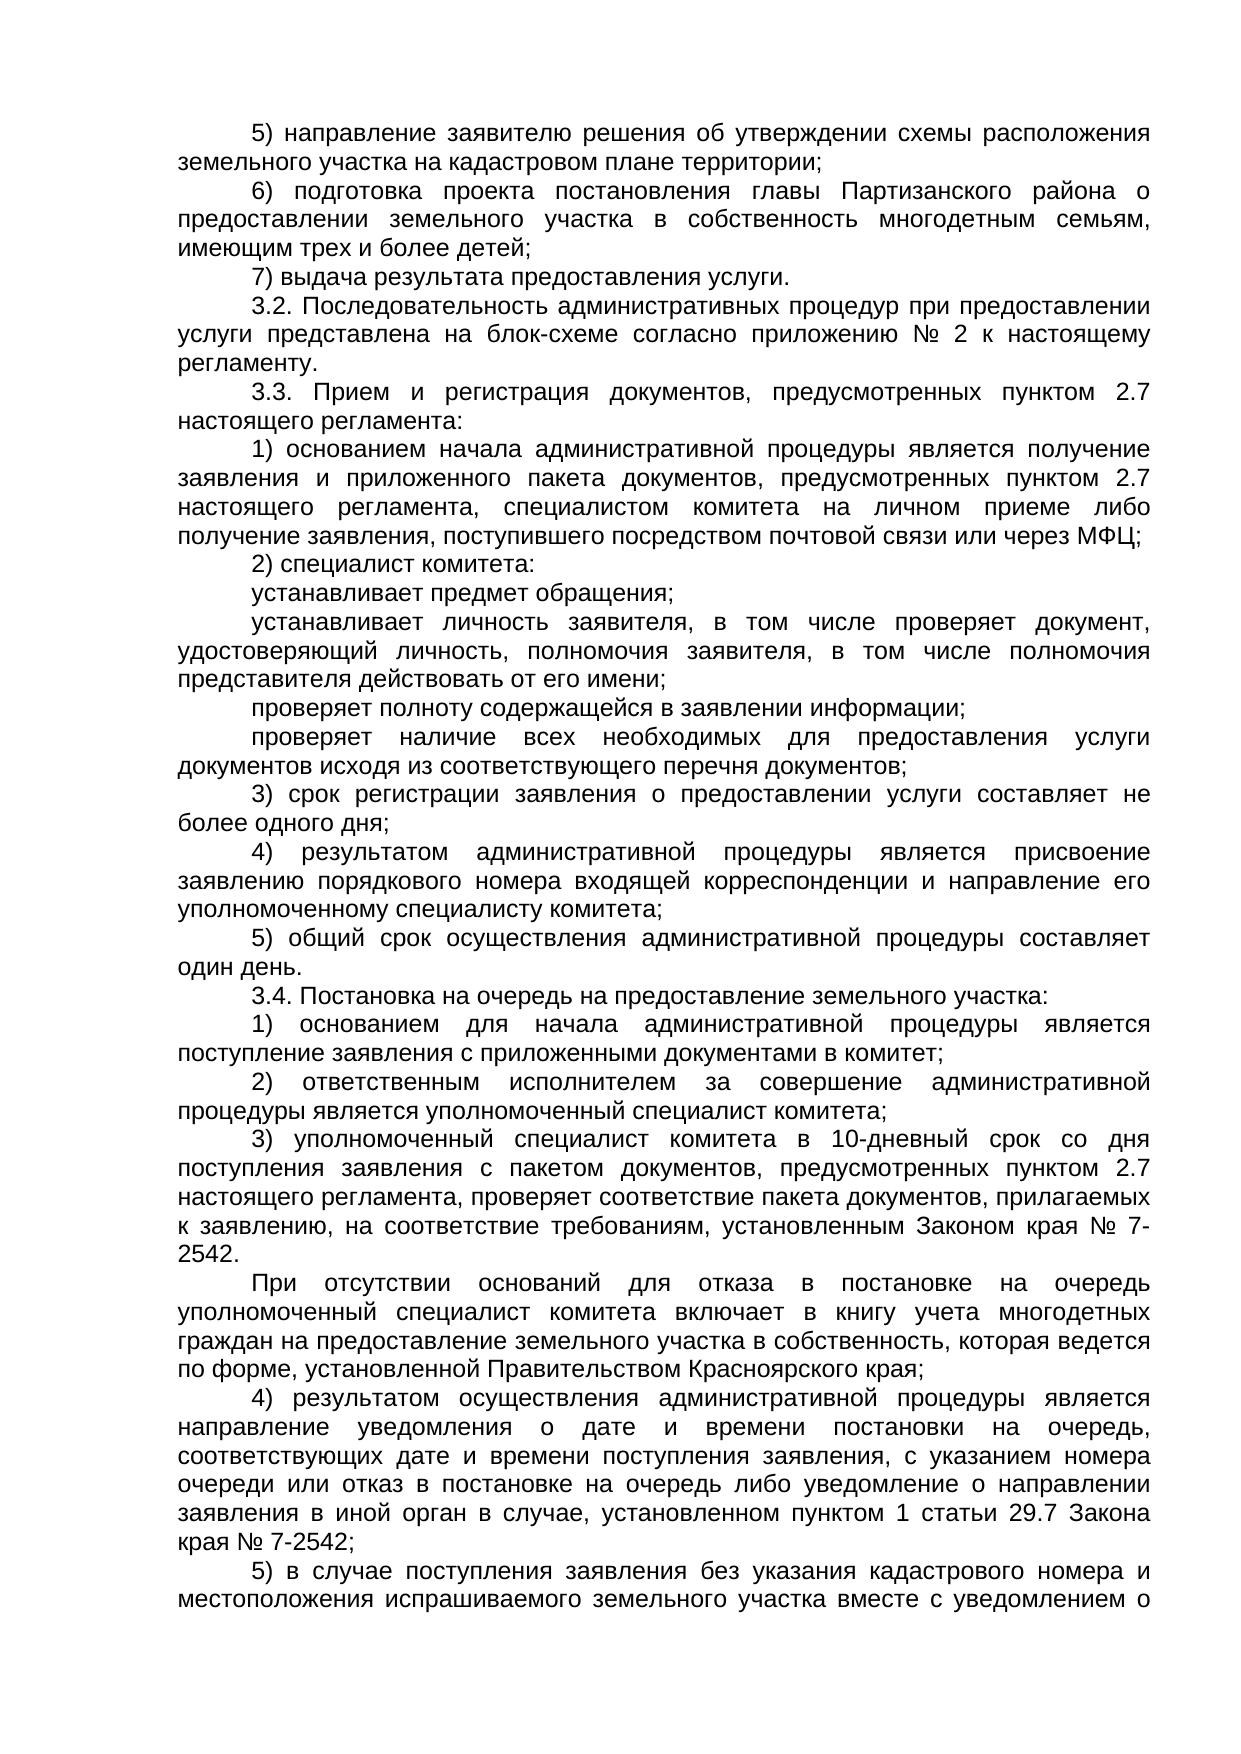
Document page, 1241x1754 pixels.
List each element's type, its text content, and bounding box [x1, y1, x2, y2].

text 4) результатом осуществления административной процедуры является направление уведомления о дате и времени постановки на очередь, соответствующих дате и времени поступления заявления, с указанием номера очереди или отказ в постановке на очередь либо уведомление о направлении заявления в иной орган в случае, установленном пунктом 1 статьи 29.7 Закона края № 7-2542; [177, 1383, 1152, 1556]
text 3.2. Последовательность административных процедур при предоставлении услуги представлена на блок-схеме согласно приложению № 2 к настоящему регламенту. [177, 291, 1152, 377]
text 7) выдача результата предоставления услуги. [177, 262, 1152, 291]
text проверяет полноту содержащейся в заявлении информации; [177, 693, 1152, 722]
text 3.3. Прием и регистрация документов, предусмотренных пунктом 2.7 настоящего регламента: [177, 377, 1152, 434]
text 3) уполномоченный специалист комитета в 10-дневный срок со дня поступления заявления с пакетом документов, предусмотренных пунктом 2.7 настоящего регламента, проверяет соответствие пакета документов, прилагаемых к заявлению, на соответствие требованиям, установленным Законом края № 7-2542. [177, 1124, 1152, 1268]
text 6) подготовка проекта постановления главы Партизанского района о предоставлении земельного участка в собственность многодетным семьям, имеющим трех и более детей; [177, 176, 1152, 262]
text проверяет наличие всех необходимых для предоставления услуги документов исходя из соответствующего перечня документов; [177, 722, 1152, 779]
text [177, 1556, 1152, 1613]
text устанавливает личность заявителя, в том числе проверяет документ, удостоверяющий личность, полномочия заявителя, в том числе полномочия представителя действовать от его имени; [177, 607, 1152, 693]
text устанавливает предмет обращения; [177, 578, 1152, 607]
text 4) результатом административной процедуры является присвоение заявлению порядкового номера входящей корреспонденции и направление его уполномоченному специалисту комитета; [177, 837, 1152, 923]
text 5) направление заявителю решения об утверждении схемы расположения земельного участка на кадастровом плане территории; [177, 118, 1152, 176]
text 5) общий срок осуществления административной процедуры составляет один день. [177, 923, 1152, 981]
text 2) специалист комитета: [177, 549, 1152, 578]
text 3.4. Постановка на очередь на предоставление земельного участка: [177, 981, 1152, 1009]
text 1) основанием начала административной процедуры является получение заявления и приложенного пакета документов, предусмотренных пунктом 2.7 настоящего регламента, специалистом комитета на личном приеме либо получение заявления, поступившего посредством почтовой связи или через МФЦ; [177, 434, 1152, 549]
text При отсутствии оснований для отказа в постановке на очередь уполномоченный специалист комитета включает в книгу учета многодетных граждан на предоставление земельного участка в собственность, которая ведется по форме, установленной Правительством Красноярского края; [177, 1268, 1152, 1383]
text 1) основанием для начала административной процедуры является поступление заявления с приложенными документами в комитет; [177, 1009, 1152, 1067]
text 3) срок регистрации заявления о предоставлении услуги составляет не более одного дня; [177, 779, 1152, 837]
text 2) ответственным исполнителем за совершение административной процедуры является уполномоченный специалист комитета; [177, 1067, 1152, 1124]
